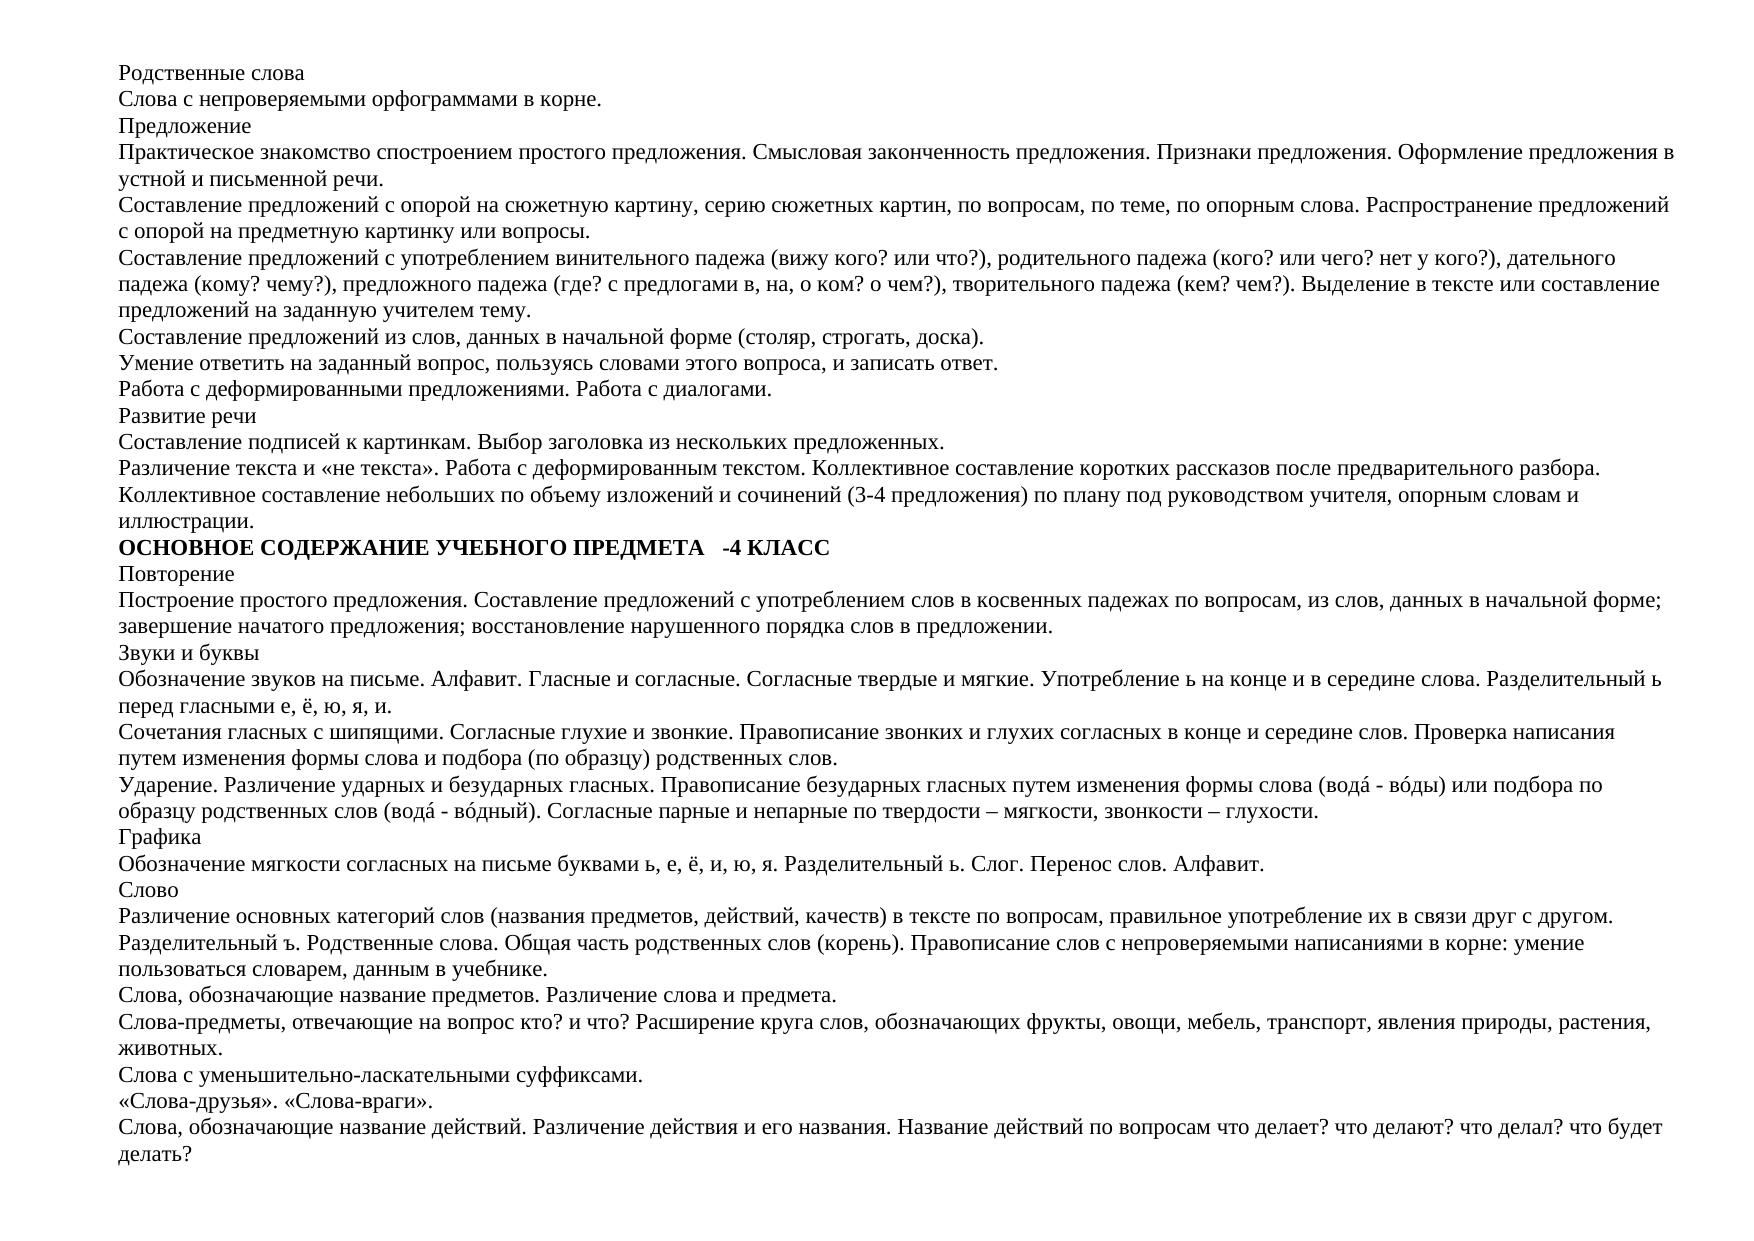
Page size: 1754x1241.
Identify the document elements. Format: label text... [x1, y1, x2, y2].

text Обозначение звуков на письме. Алфавит. Гласные и согласные. Согласные твердые и мягкие. Употребление ь на конце и в середине слова. Разделительный ь перед гласными е, ё, ю, я, и. [118, 665, 1680, 718]
text Построение простого предложения. Составление предложений с употреблением слов в косвенных падежах по вопросам, из слов, данных в начальной форме; завершение начатого предложения; восстановление нарушенного порядка слов в предложении. [118, 586, 1680, 639]
text Звуки и буквы [118, 639, 1680, 665]
text Ударение. Различение ударных и безударных гласных. Правописание безударных гласных путем изменения формы слова (водá - вóды) или подбора по образцу родственных слов (водá - вóдный). Согласные парные и непарные по твердости – мягкости, звонкости – глухости. [118, 771, 1680, 823]
text Различение текста и «не текста». Работа с деформированным текстом. Коллективное составление коротких рассказов после предварительного разбора. Коллективное составление небольших по объему изложений и сочинений (3-4 предложения) по плану под руководством учителя, опорным словам и иллюстрации. [118, 454, 1680, 533]
text Сочетания гласных с шипящими. Согласные глухие и звонкие. Правописание звонких и глухих согласных в конце и середине слов. Проверка написания путем изменения формы слова и подбора (по образцу) родственных слов. [118, 718, 1680, 771]
text Составление предложений с употреблением винительного падежа (вижу кого? или что?), родительного падежа (кого? или чего? нет у кого?), дательного падежа (кому? чему?), предложного падежа (где? с предлогами в, на, о ком? о чем?), творительного падежа (кем? чем?). Выделение в тексте или составление предложений на заданную учителем тему. [118, 244, 1680, 323]
text Составление подписей к картинкам. Выбор заголовка из нескольких предложенных. [118, 428, 1680, 454]
text Родственные слова [118, 59, 1680, 86]
text Слова-предметы, отвечающие на вопрос кто? и что? Расширение круга слов, обозначающих фрукты, овощи, мебель, транспорт, явления природы, растения, животных. [118, 1008, 1680, 1061]
text Практическое знакомство спостроением простого предложения. Смысловая законченность предложения. Признаки предложения. Оформление предложения в устной и письменной речи. [118, 138, 1680, 191]
text Слова, обозначающие название предметов. Различение слова и предмета. [118, 982, 1680, 1008]
text Составление предложений с опорой на сюжетную картину, серию сюжетных картин, по вопросам, по теме, по опорным слова. Распространение предложений с опорой на предметную картинку или вопросы. [118, 191, 1680, 244]
text Разделительный ъ. Родственные слова. Общая часть родственных слов (корень). Правописание слов с непроверяемыми написаниями в корне: умение пользоваться словарем, данным в учебнике. [118, 929, 1680, 982]
text Работа с деформированными предложениями. Работа с диалогами. [118, 375, 1680, 402]
text Предложение [118, 112, 1680, 138]
text Слова, обозначающие название действий. Различение действия и его названия. Название действий по вопросам что делает? что делают? что делал? что будет делать? [118, 1113, 1680, 1166]
text Развитие речи [118, 402, 1680, 428]
text Обозначение мягкости согласных на письме буквами ь, е, ё, и, ю, я. Разделительный ь. Слог. Перенос слов. Алфавит. [118, 850, 1680, 876]
text Графика [118, 823, 1680, 850]
text Умение ответить на заданный вопрос, пользуясь словами этого вопроса, и записать ответ. [118, 349, 1680, 375]
text «Слова-друзья». «Слова-враги». [118, 1087, 1680, 1113]
text Составление предложений из слов, данных в начальной форме (столяр, строгать, доска). [118, 323, 1680, 349]
text Слова с уменьшительно-ласкательными суффиксами. [118, 1061, 1680, 1087]
text Слово [118, 876, 1680, 902]
text Слова с непроверяемыми орфограммами в корне. [118, 86, 1680, 112]
text Различение основных категорий слов (названия предметов, действий, качеств) в тексте по вопросам, правильное употребление их в связи друг с другом. [118, 902, 1680, 929]
text Повторение [118, 560, 1680, 586]
text ОСНОВНОЕ СОДЕРЖАНИЕ УЧЕБНОГО ПРЕДМЕТА -4 КЛАСС [118, 533, 1680, 560]
